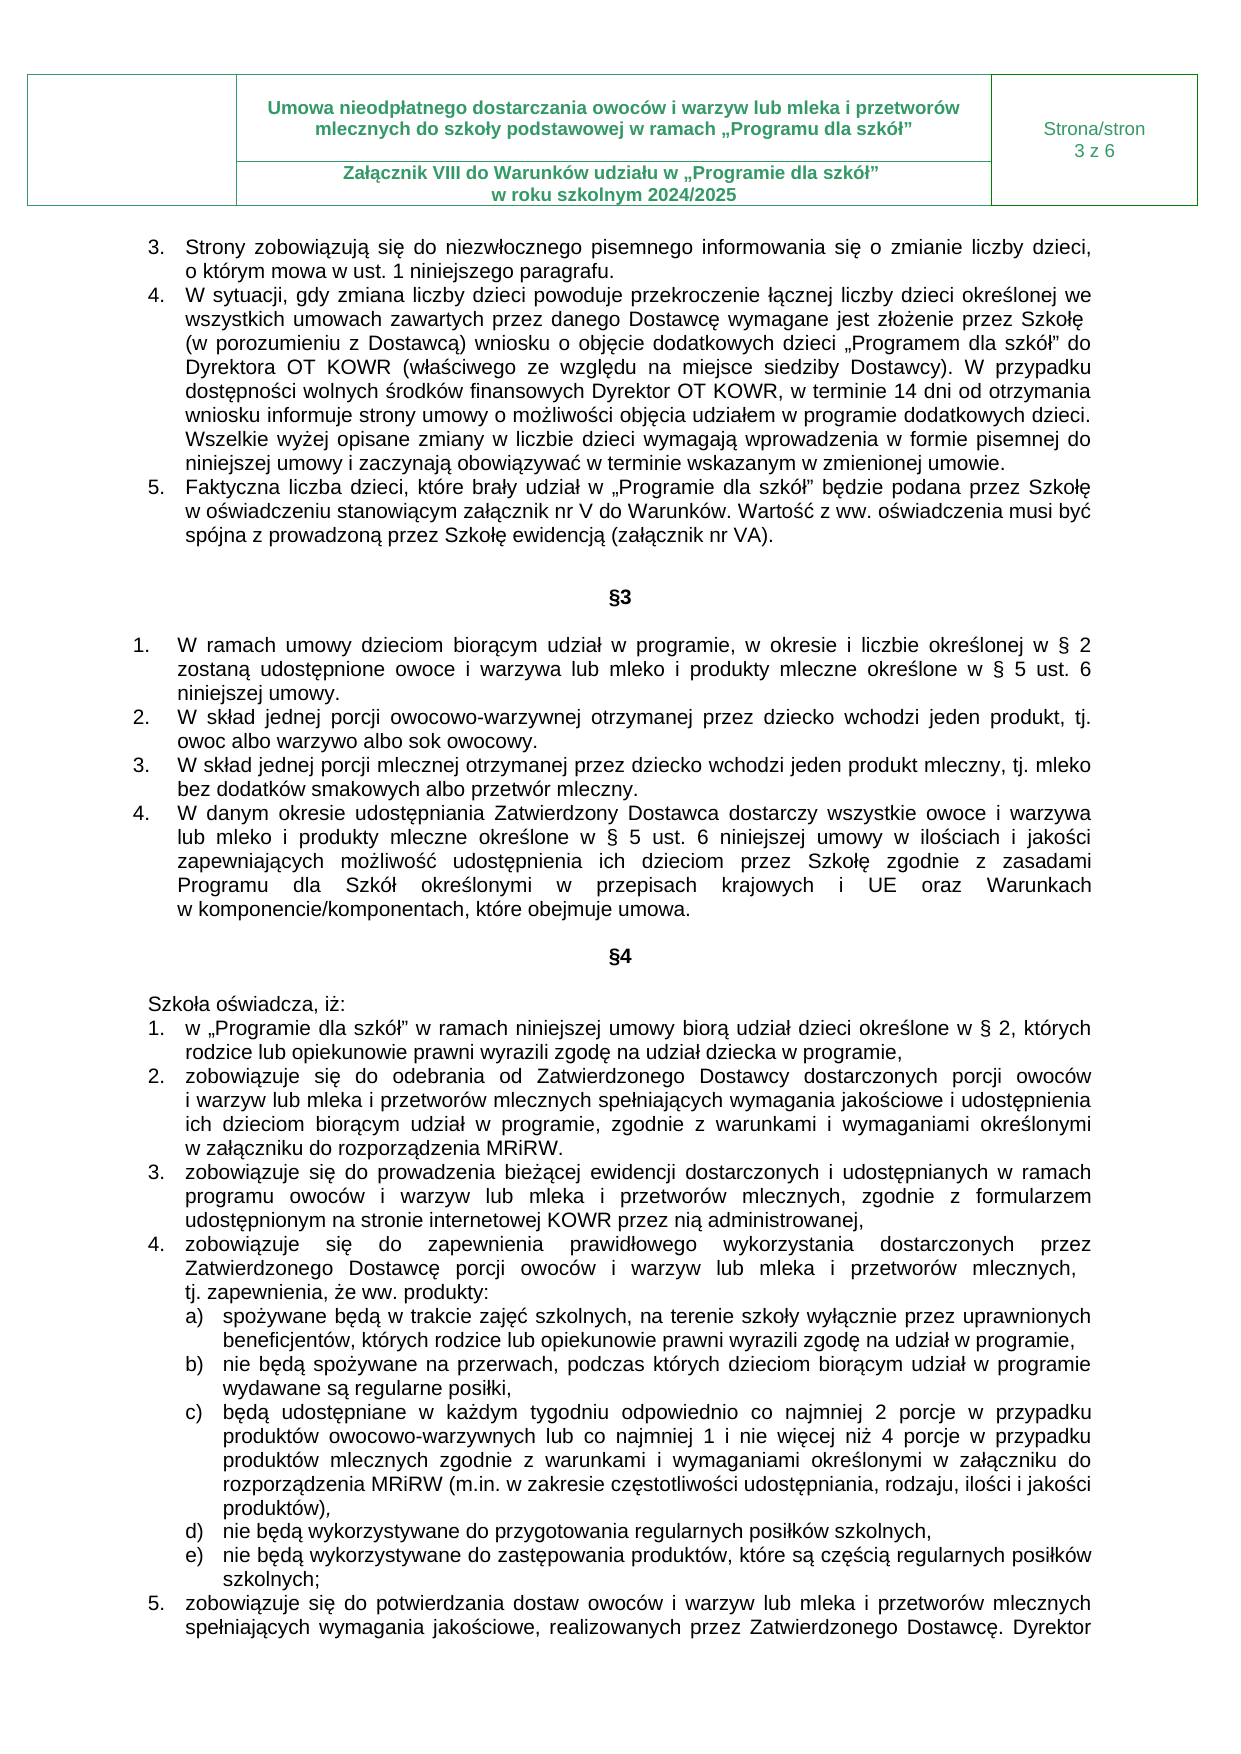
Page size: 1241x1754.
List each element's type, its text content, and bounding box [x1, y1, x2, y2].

list W skład jednej porcji owocowo-warzywnej otrzymanej przez dziecko wchodzi jeden produkt, tj. owoc albo warzywo albo sok owocowy. [133, 705, 1092, 753]
list zobowiązuje się do odebrania od Zatwierdzonego Dostawcy dostarczonych porcji owoców i warzyw lub mleka i przetworów mlecznych spełniających wymagania jakościowe i udostępnienia ich dzieciom biorącym udział w programie, zgodnie z warunkami i wymaganiami określonymi w załączniku do rozporządzenia MRiRW. [148, 1064, 1092, 1160]
list zobowiązuje się do prowadzenia bieżącej ewidencji dostarczonych i udostępnianych w ramach programu owoców i warzyw lub mleka i przetworów mlecznych, zgodnie z formularzem udostępnionym na stronie internetowej KOWR przez nią administrowanej, [148, 1160, 1092, 1232]
text §3 [148, 585, 1092, 609]
list nie będą wykorzystywane do przygotowania regularnych posiłków szkolnych, [185, 1519, 1092, 1543]
list spożywane będą w trakcie zajęć szkolnych, na terenie szkoły wyłącznie przez uprawnionych beneficjentów, których rodzice lub opiekunowie prawni wyrazili zgodę na udział w programie, [185, 1304, 1092, 1352]
list będą udostępniane w każdym tygodniu odpowiednio co najmniej 2 porcje w przypadku produktów owocowo-warzywnych lub co najmniej 1 i nie więcej niż 4 porcje w przypadku produktów mlecznych zgodnie z warunkami i wymaganiami określonymi w załączniku do rozporządzenia MRiRW (m.in. w zakresie częstotliwości udostępniania, rodzaju, ilości i jakości produktów), [185, 1399, 1092, 1519]
list w „Programie dla szkół” w ramach niniejszej umowy biorą udział dzieci określone w § 2, których rodzice lub opiekunowie prawni wyrazili zgodę na udział dziecka w programie, [148, 1016, 1092, 1064]
list nie będą wykorzystywane do zastępowania produktów, które są częścią regularnych posiłków szkolnych; [185, 1543, 1092, 1591]
list W ramach umowy dzieciom biorącym udział w programie, w okresie i liczbie określonej w § 2 zostaną udostępnione owoce i warzywa lub mleko i produkty mleczne określone w § 5 ust. 6 niniejszej umowy. [133, 633, 1092, 705]
list Faktyczna liczba dzieci, które brały udział w „Programie dla szkół” będzie podana przez Szkołę w oświadczeniu stanowiącym załącznik nr V do Warunków. Wartość z ww. oświadczenia musi być spójna z prowadzoną przez Szkołę ewidencją (załącznik nr VA). [148, 475, 1092, 547]
list zobowiązuje się do zapewnienia prawidłowego wykorzystania dostarczonych przez Zatwierdzonego Dostawcę porcji owoców i warzyw lub mleka i przetworów mlecznych, tj. zapewnienia, że ww. produkty: [148, 1232, 1092, 1304]
list nie będą spożywane na przerwach, podczas których dzieciom biorącym udział w programie wydawane są regularne posiłki, [185, 1352, 1092, 1399]
list W sytuacji, gdy zmiana liczby dzieci powoduje przekroczenie łącznej liczby dzieci określonej we wszystkich umowach zawartych przez danego Dostawcę wymagane jest złożenie przez Szkołę (w porozumieniu z Dostawcą) wniosku o objęcie dodatkowych dzieci „Programem dla szkół” do Dyrektora OT KOWR (właściwego ze względu na miejsce siedziby Dostawcy). W przypadku dostępności wolnych środków finansowych Dyrektor OT KOWR, w terminie 14 dni od otrzymania wniosku informuje strony umowy o możliwości objęcia udziałem w programie dodatkowych dzieci. Wszelkie wyżej opisane zmiany w liczbie dzieci wymagają wprowadzenia w formie pisemnej do niniejszej umowy i zaczynają obowiązywać w terminie wskazanym w zmienionej umowie. [148, 283, 1092, 475]
text Szkoła oświadcza, iż: [148, 992, 1092, 1016]
list Strony zobowiązują się do niezwłocznego pisemnego informowania się o zmianie liczby dzieci, o którym mowa w ust. 1 niniejszego paragrafu. [148, 235, 1092, 283]
list W danym okresie udostępniania Zatwierdzony Dostawca dostarczy wszystkie owoce i warzywa lub mleko i produkty mleczne określone w § 5 ust. 6 niniejszej umowy w ilościach i jakości zapewniających możliwość udostępnienia ich dzieciom przez Szkołę zgodnie z zasadami Programu dla Szkół określonymi w przepisach krajowych i UE oraz Warunkach w komponencie/komponentach, które obejmuje umowa. [133, 801, 1092, 920]
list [148, 1591, 1092, 1639]
text §4 [148, 944, 1092, 968]
list W skład jednej porcji mlecznej otrzymanej przez dziecko wchodzi jeden produkt mleczny, tj. mleko bez dodatków smakowych albo przetwór mleczny. [133, 753, 1092, 801]
